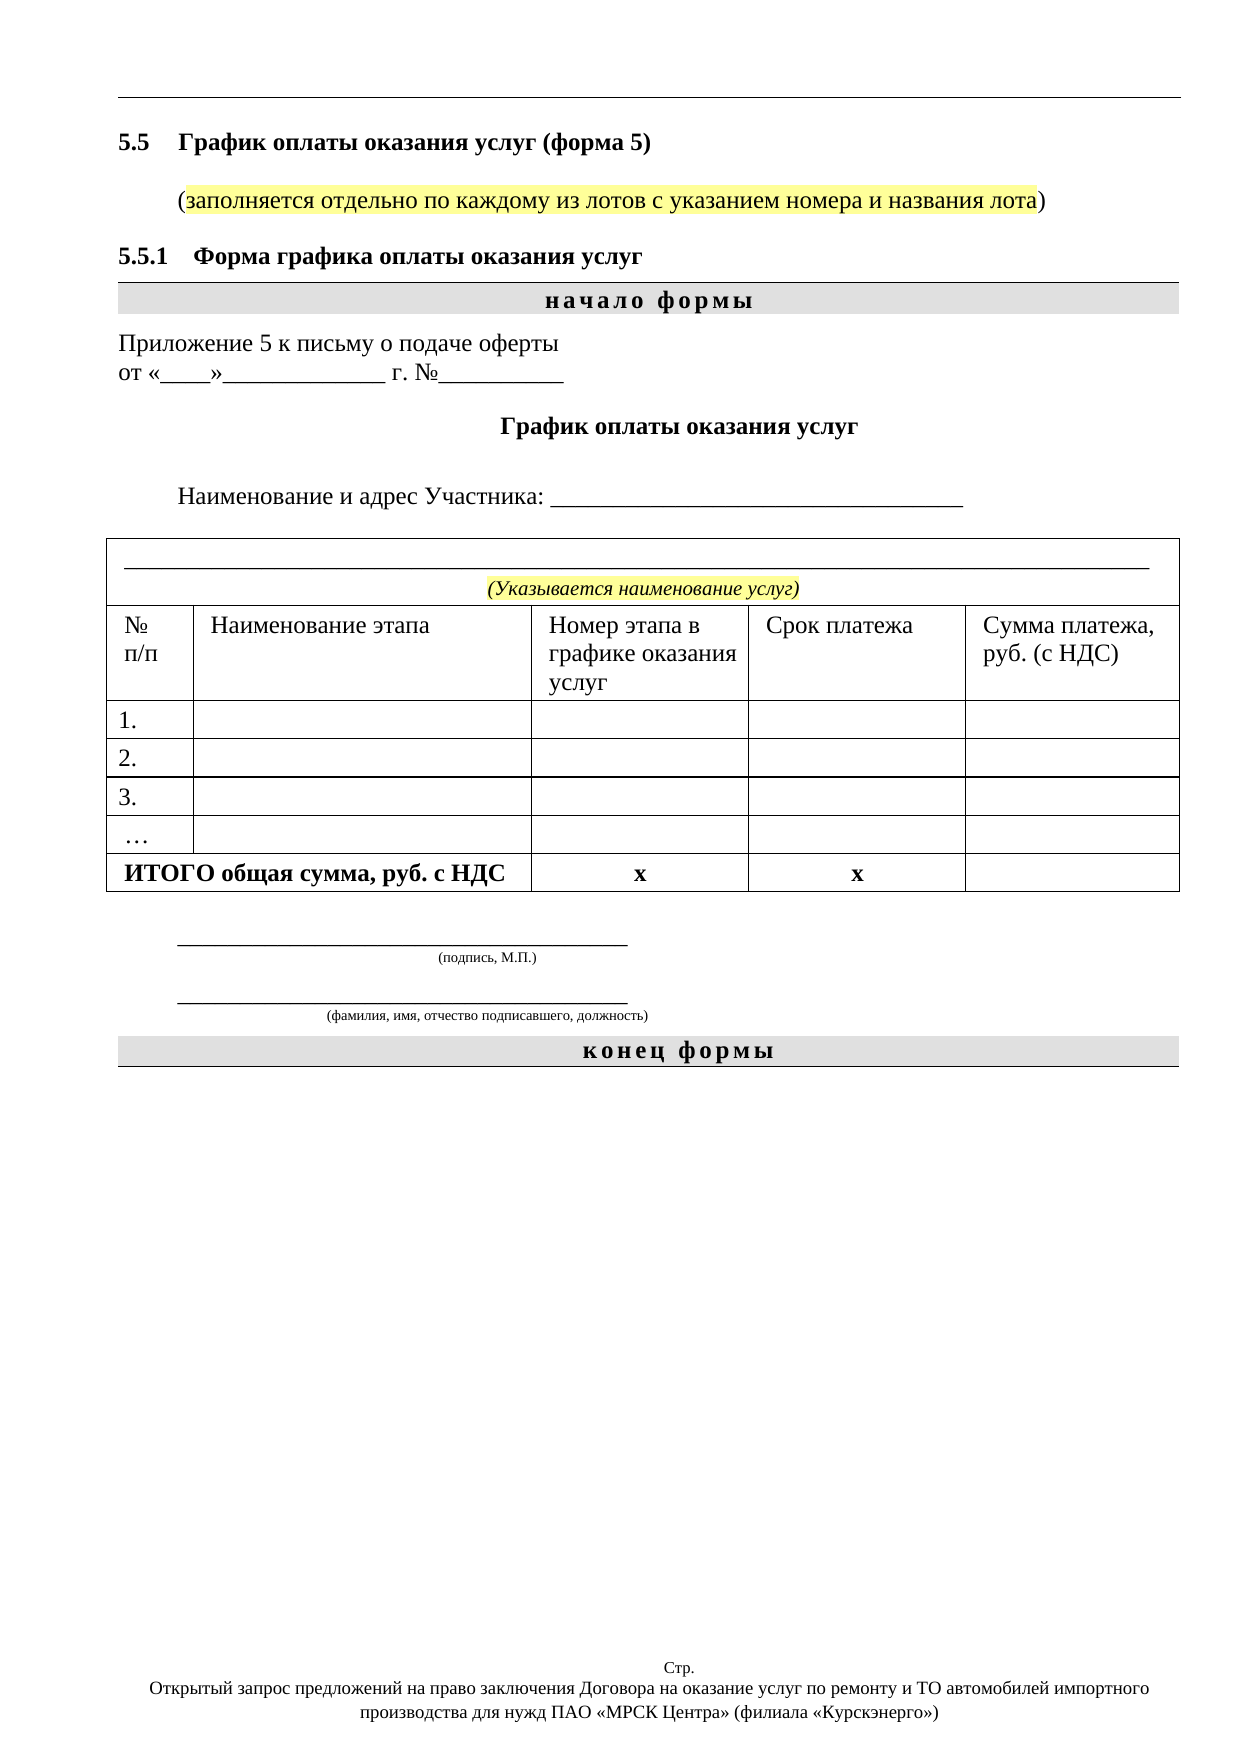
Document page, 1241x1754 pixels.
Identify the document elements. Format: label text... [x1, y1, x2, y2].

table_header __________________________________________________________________________________ (Указывается наименование услуг) [107, 539, 1179, 604]
subtitle График оплаты оказания услуг (форма 5) [118, 127, 1181, 156]
table_cell [194, 701, 531, 738]
table_cell Срок платежа [749, 606, 965, 700]
table_cell х [532, 854, 748, 891]
table_cell х [749, 854, 965, 891]
table_cell Сумма платежа, руб. (с НДС) [966, 606, 1179, 700]
text Приложение 5 к письму о подаче оферты от «____»_____________ г. №__________ [118, 328, 1181, 386]
table_cell [532, 778, 748, 814]
text (подпись, М.П.) [118, 949, 797, 978]
text конец формы [118, 1036, 1179, 1066]
text ____________________________________ [118, 921, 1181, 949]
table_cell [966, 778, 1179, 814]
table_cell [532, 739, 748, 776]
subtitle Форма графика оплаты оказания услуг [118, 241, 1181, 269]
text начало формы [118, 283, 1179, 314]
table_cell [107, 778, 193, 814]
table_cell [194, 816, 531, 853]
table_cell … [107, 816, 193, 853]
table_cell Наименование этапа [194, 606, 531, 700]
table_cell ИТОГО общая сумма, руб. с НДС [107, 854, 531, 891]
table_cell [194, 739, 531, 776]
text ____________________________________ [118, 978, 1181, 1007]
table_cell [532, 701, 748, 738]
table_cell [966, 701, 1179, 738]
text График оплаты оказания услуг [118, 411, 1181, 439]
text (фамилия, имя, отчество подписавшего, должность) [118, 1007, 797, 1036]
table_cell [194, 778, 531, 814]
table_cell [749, 816, 965, 853]
table_cell [749, 778, 965, 814]
table_cell [749, 739, 965, 776]
text Наименование и адрес Участника: _________________________________ [118, 481, 1181, 509]
table_cell [749, 701, 965, 738]
table_cell Номер этапа в графике оказания услуг [532, 606, 748, 700]
table_cell [966, 816, 1179, 853]
table_cell [966, 739, 1179, 776]
table_cell [107, 701, 193, 738]
table_cell [532, 816, 748, 853]
table_cell № п/п [107, 606, 193, 700]
table_cell [966, 854, 1179, 891]
table_cell [107, 739, 193, 776]
